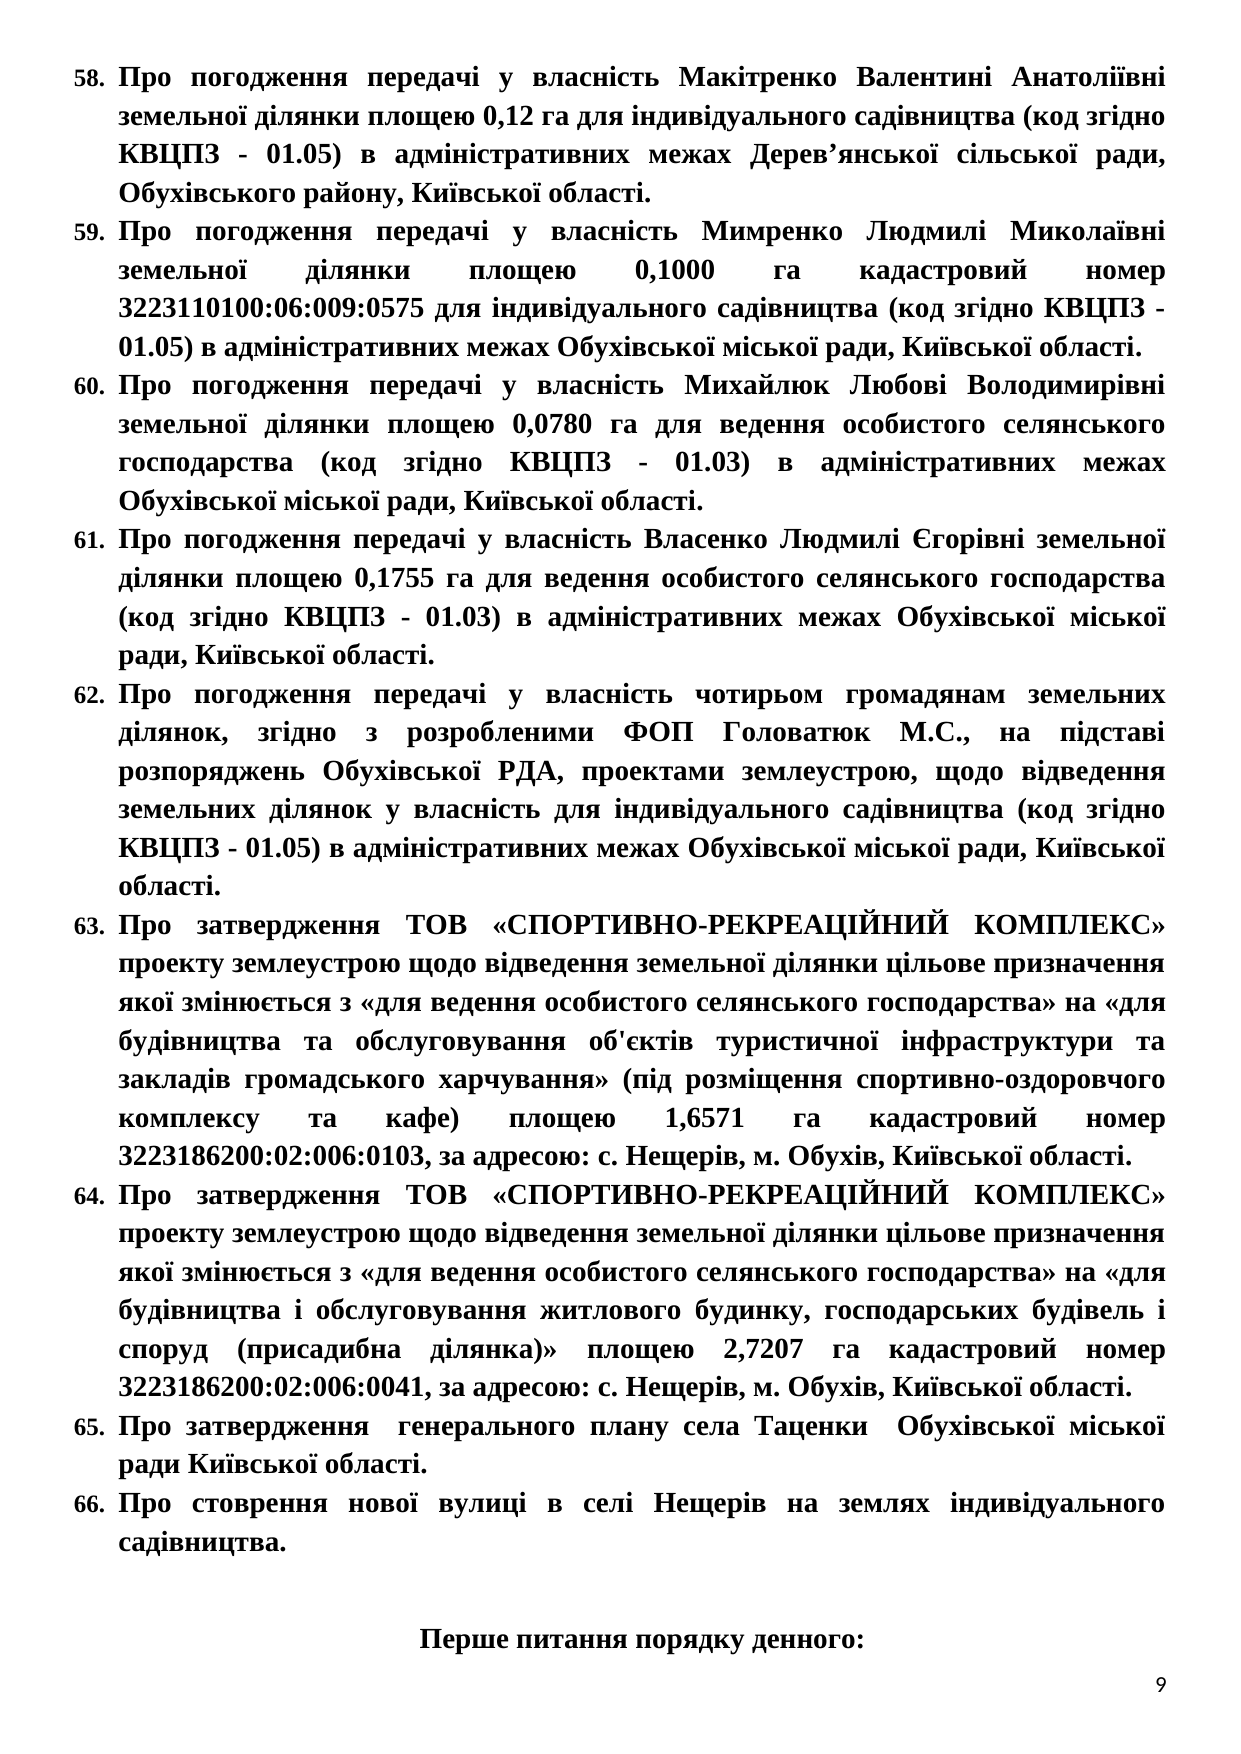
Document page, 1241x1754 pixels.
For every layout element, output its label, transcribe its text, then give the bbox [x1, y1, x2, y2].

list Про затвердження ТОВ «СПОРТИВНО-РЕКРЕАЦІЙНИЙ КОМПЛЕКС» проекту землеустрою щодо відведення земельної ділянки цільове призначення якої змінюється з «для ведення особистого селянського господарства» на «для будівництва і обслуговування житлового будинку, господарських будівель і споруд (присадибна ділянка)» площею 2,7207 га кадастровий номер 3223186200:02:006:0041, за адресою: с. Нещерів, м. Обухів, Київської області. [74, 1177, 1167, 1403]
list Про погодження передачі у власність Власенко Людмилі Єгорівні земельної ділянки площею 0,1755 га для ведення особистого селянського господарства (код згідно КВЦПЗ - 01.03) в адміністративних межах Обухівської міської ради, Київської області. [74, 522, 1167, 671]
list Про погодження передачі у власність чотирьом громадянам земельних ділянок, згідно з розробленими ФОП Головатюк М.С., на підставі розпоряджень Обухівської РДА, проектами землеустрою, щодо відведення земельних ділянок у власність для індивідуального садівництва (код згідно КВЦПЗ - 01.05) в адміністративних межах Обухівської міської ради, Київської області. [74, 676, 1167, 902]
list Про затвердження ТОВ «СПОРТИВНО-РЕКРЕАЦІЙНИЙ КОМПЛЕКС» проекту землеустрою щодо відведення земельної ділянки цільове призначення якої змінюється з «для ведення особистого селянського господарства» на «для будівництва та обслуговування об'єктів туристичної інфраструктури та закладів громадського харчування» (під розміщення спортивно-оздоровчого комплексу та кафе) площею 1,6571 га кадастровий номер 3223186200:02:006:0103, за адресою: с. Нещерів, м. Обухів, Київської області. [74, 907, 1167, 1172]
list Про стоврення нової вулиці в селі Нещерів на землях індивідуального садівництва. [74, 1485, 1167, 1557]
list Про затвердження генерального плану села Таценки Обухівської міської ради Київської області. [74, 1408, 1167, 1480]
text Перше питання порядку денного: [118, 1622, 1167, 1655]
list Про погодження передачі у власність Михайлюк Любові Володимирівні земельної ділянки площею 0,0780 га для ведення особистого селянського господарства (код згідно КВЦПЗ - 01.03) в адміністративних межах Обухівської міської ради, Київської області. [74, 367, 1167, 517]
list Про погодження передачі у власність Макітренко Валентині Анатоліївні земельної ділянки площею 0,12 га для індивідуального садівництва (код згідно КВЦПЗ - 01.05) в адміністративних межах Дерев’янської сільської ради, Обухівського району, Київської області. [74, 59, 1167, 208]
list Про погодження передачі у власність Мимренко Людмилі Миколаївні земельної ділянки площею 0,1000 га кадастровий номер 3223110100:06:009:0575 для індивідуального садівництва (код згідно КВЦПЗ - 01.05) в адміністративних межах Обухівської міської ради, Київської області. [74, 213, 1167, 362]
